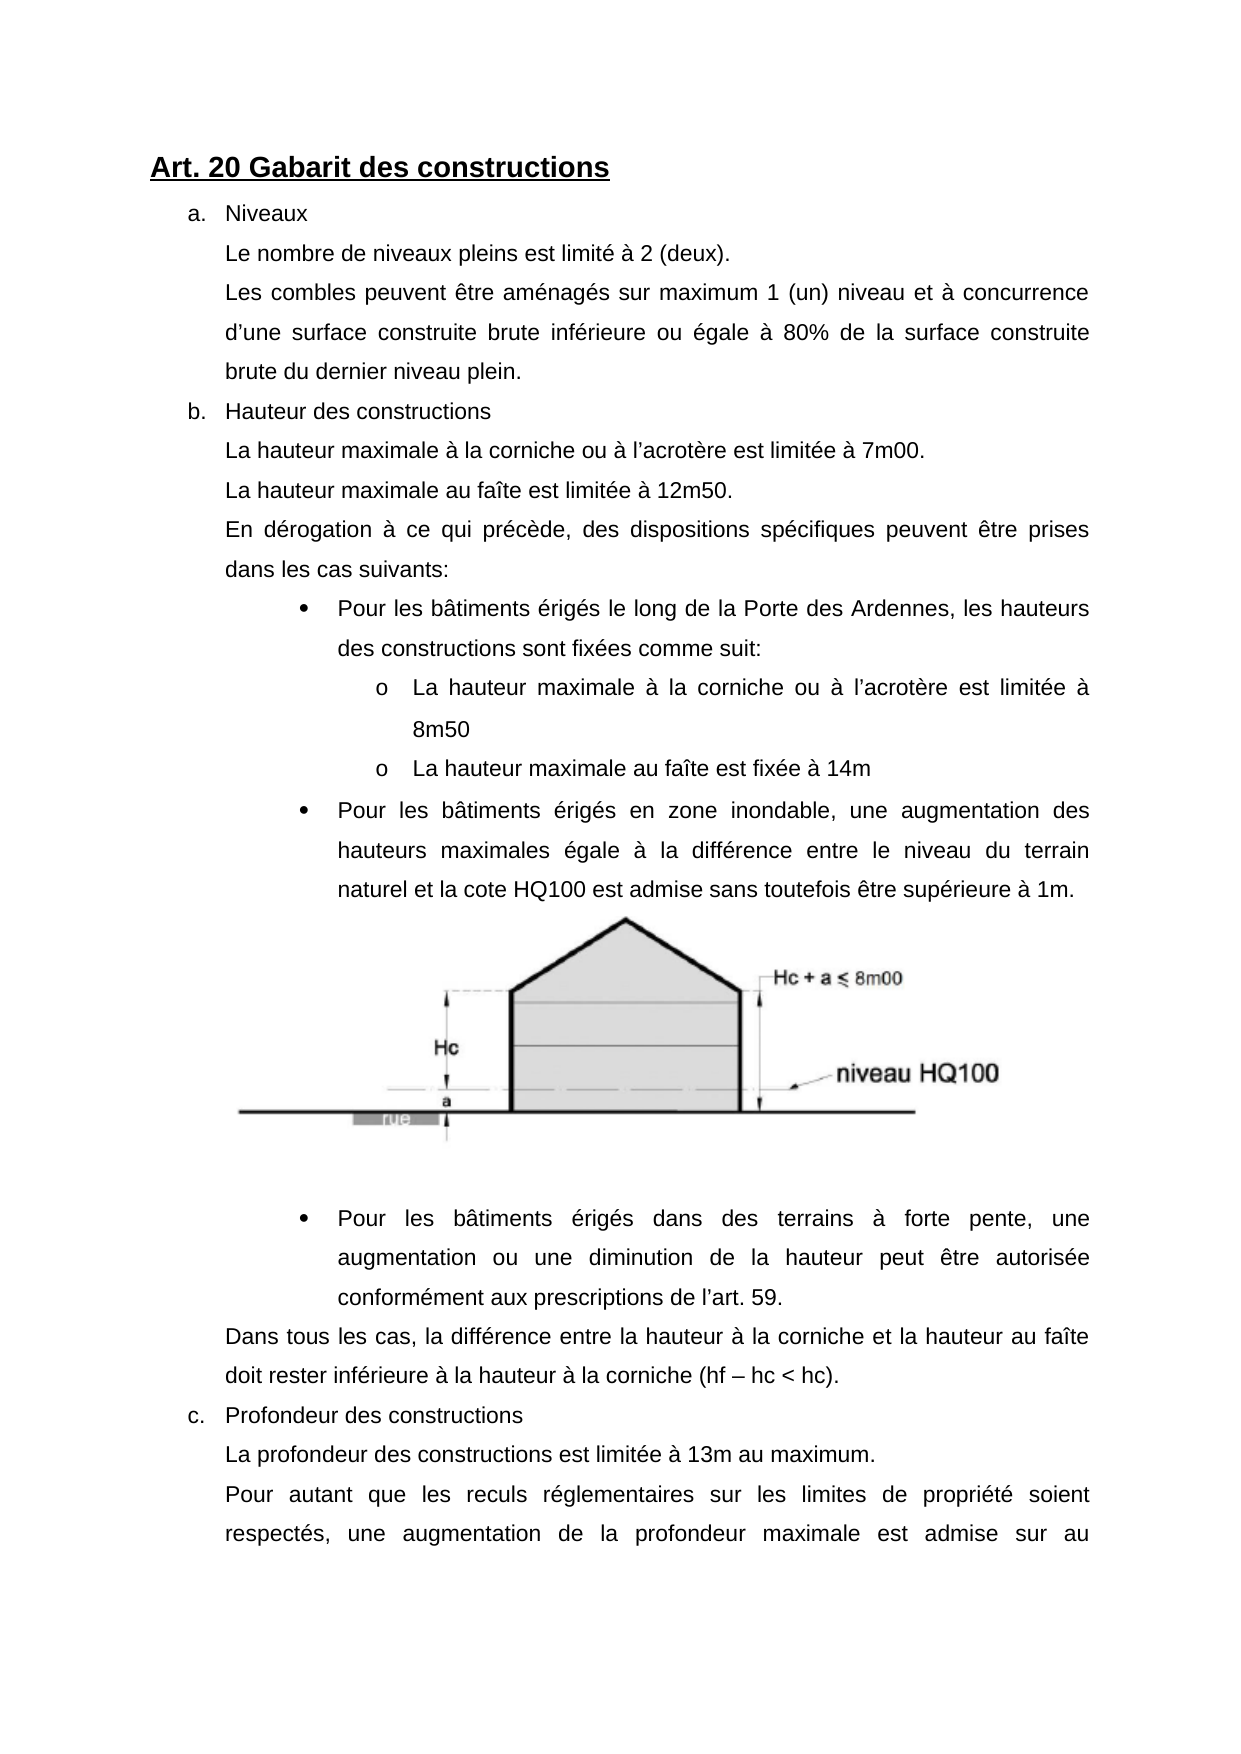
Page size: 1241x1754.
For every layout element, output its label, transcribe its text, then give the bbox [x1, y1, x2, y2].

text La hauteur maximale à la corniche ou à l’acrotère est limitée à 7m00. [225, 437, 1090, 463]
list La hauteur maximale à la corniche ou à l’acrotère est limitée à 8m50 [375, 674, 1090, 742]
list Pour les bâtiments érigés le long de la Porte des Ardennes, les hauteurs des constructions sont fixées comme suit: [300, 595, 1090, 661]
text Le nombre de niveaux pleins est limité à 2 (deux). [225, 240, 1090, 266]
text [225, 1481, 1090, 1547]
text En dérogation à ce qui précède, des dispositions spécifiques peuvent être prises dans les cas suivants: [225, 516, 1090, 582]
list La hauteur maximale au faîte est fixée à 14m [375, 755, 1090, 783]
list Pour les bâtiments érigés en zone inondable, une augmentation des hauteurs maximales égale à la différence entre le niveau du terrain naturel et la cote HQ100 est admise sans toutefois être supérieure à 1m. [300, 797, 1090, 903]
list Profondeur des constructions [187, 1402, 1090, 1428]
text La profondeur des constructions est limitée à 13m au maximum. [225, 1441, 1090, 1468]
text Les combles peuvent être aménagés sur maximum 1 (un) niveau et à concurrence d’une surface construite brute inférieure ou égale à 80% de la surface construite brute du dernier niveau plein. [225, 279, 1090, 384]
text La hauteur maximale au faîte est limitée à 12m50. [225, 477, 1090, 503]
list Niveaux [187, 200, 1090, 227]
list Hauteur des constructions [187, 398, 1090, 424]
text Dans tous les cas, la différence entre la hauteur à la corniche et la hauteur au faîte doit rester inférieure à la hauteur à la corniche (hf – hc < hc). [225, 1323, 1090, 1389]
picture [235, 916, 1005, 1152]
subtitle Art. 20 Gabarit des constructions [150, 150, 1090, 183]
list Pour les bâtiments érigés dans des terrains à forte pente, une augmentation ou une diminution de la hauteur peut être autorisée conformément aux prescriptions de l’art. 59. [300, 1204, 1090, 1310]
